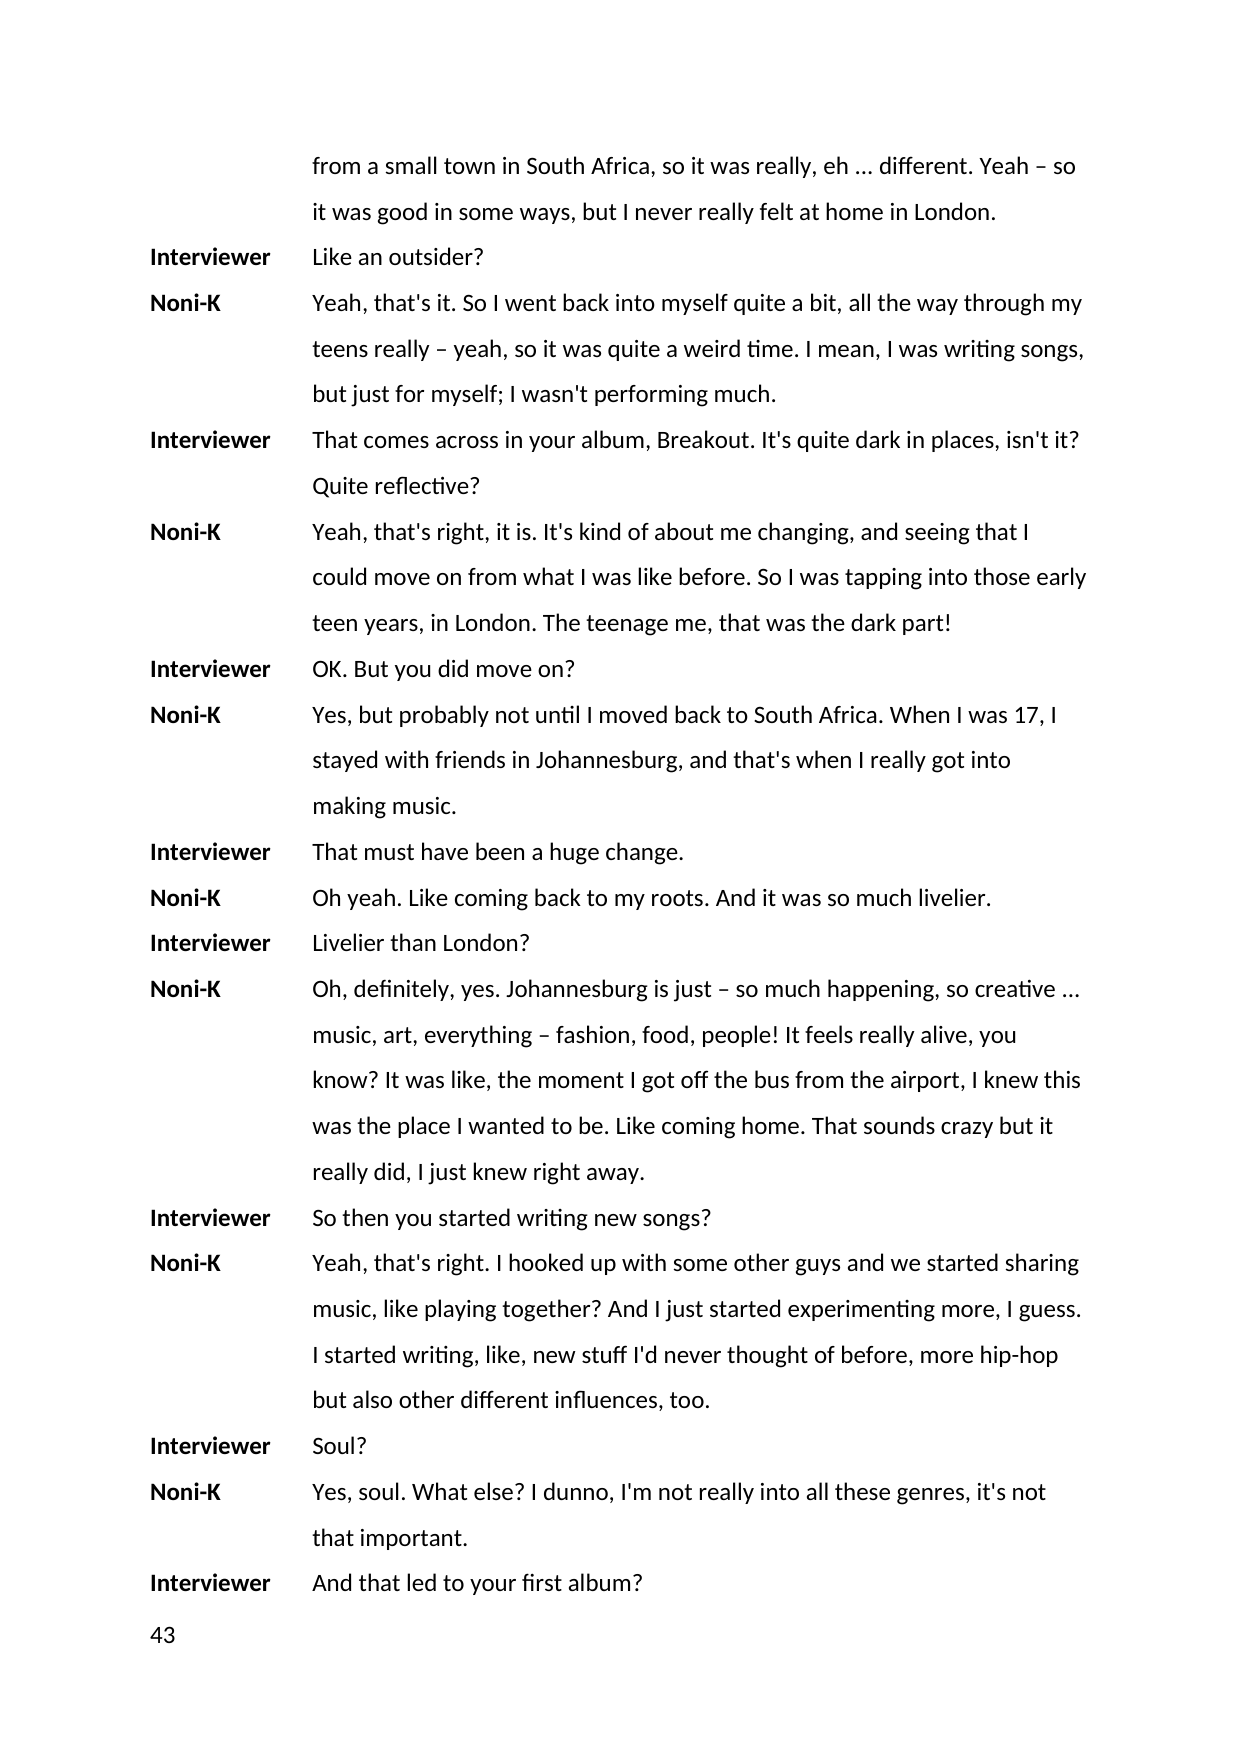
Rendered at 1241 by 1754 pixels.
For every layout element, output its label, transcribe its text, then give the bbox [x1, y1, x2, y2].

text Interviewer Soul? [150, 1430, 1090, 1461]
text Interviewer Livelier than London? [150, 927, 1090, 958]
text Interviewer OK. But you did move on? [150, 653, 1090, 683]
text Noni-K Yeah, that's right, it is. It's kind of about me changing, and seeing that I could move on from what I was like before. So I was tapping into those early teen years, in London. The teenage me, that was the dark part! [150, 516, 1090, 638]
text Interviewer That must have been a huge change. [150, 836, 1090, 866]
text Interviewer And that led to your first album? [150, 1568, 1090, 1598]
text Noni-K Yes, soul. What else? I dunno, I'm not really into all these genres, it's not that important. [150, 1476, 1090, 1552]
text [150, 150, 1090, 226]
text Noni-K Yeah, that's it. So I went back into myself quite a bit, all the way through my teens really – yeah, so it was quite a weird time. I mean, I was writing songs, but just for myself; I wasn't performing much. [150, 287, 1090, 409]
text Noni-K Yes, but probably not until I moved back to South Africa. When I was 17, I stayed with friends in Johannesburg, and that's when I really got into making music. [150, 699, 1090, 821]
text Interviewer That comes across in your album, Breakout. It's quite dark in places, isn't it? Quite reflective? [150, 424, 1090, 501]
text Noni-K Oh, definitely, yes. Johannesburg is just – so much happening, so creative ... music, art, everything – fashion, food, people! It feels really alive, you know? It was like, the moment I got off the bus from the airport, I knew this was the place I wanted to be. Like coming home. That sounds crazy but it really did, I just knew right away. [150, 973, 1090, 1187]
text Interviewer Like an outsider? [150, 241, 1090, 272]
text Interviewer So then you started writing new songs? [150, 1202, 1090, 1232]
text Noni-K Yeah, that's right. I hooked up with some other guys and we started sharing music, like playing together? And I just started experimenting more, I guess. I started writing, like, new stuff I'd never thought of before, more hip-hop but also other different influences, too. [150, 1247, 1090, 1415]
text Noni-K Oh yeah. Like coming back to my roots. And it was so much livelier. [150, 882, 1090, 912]
